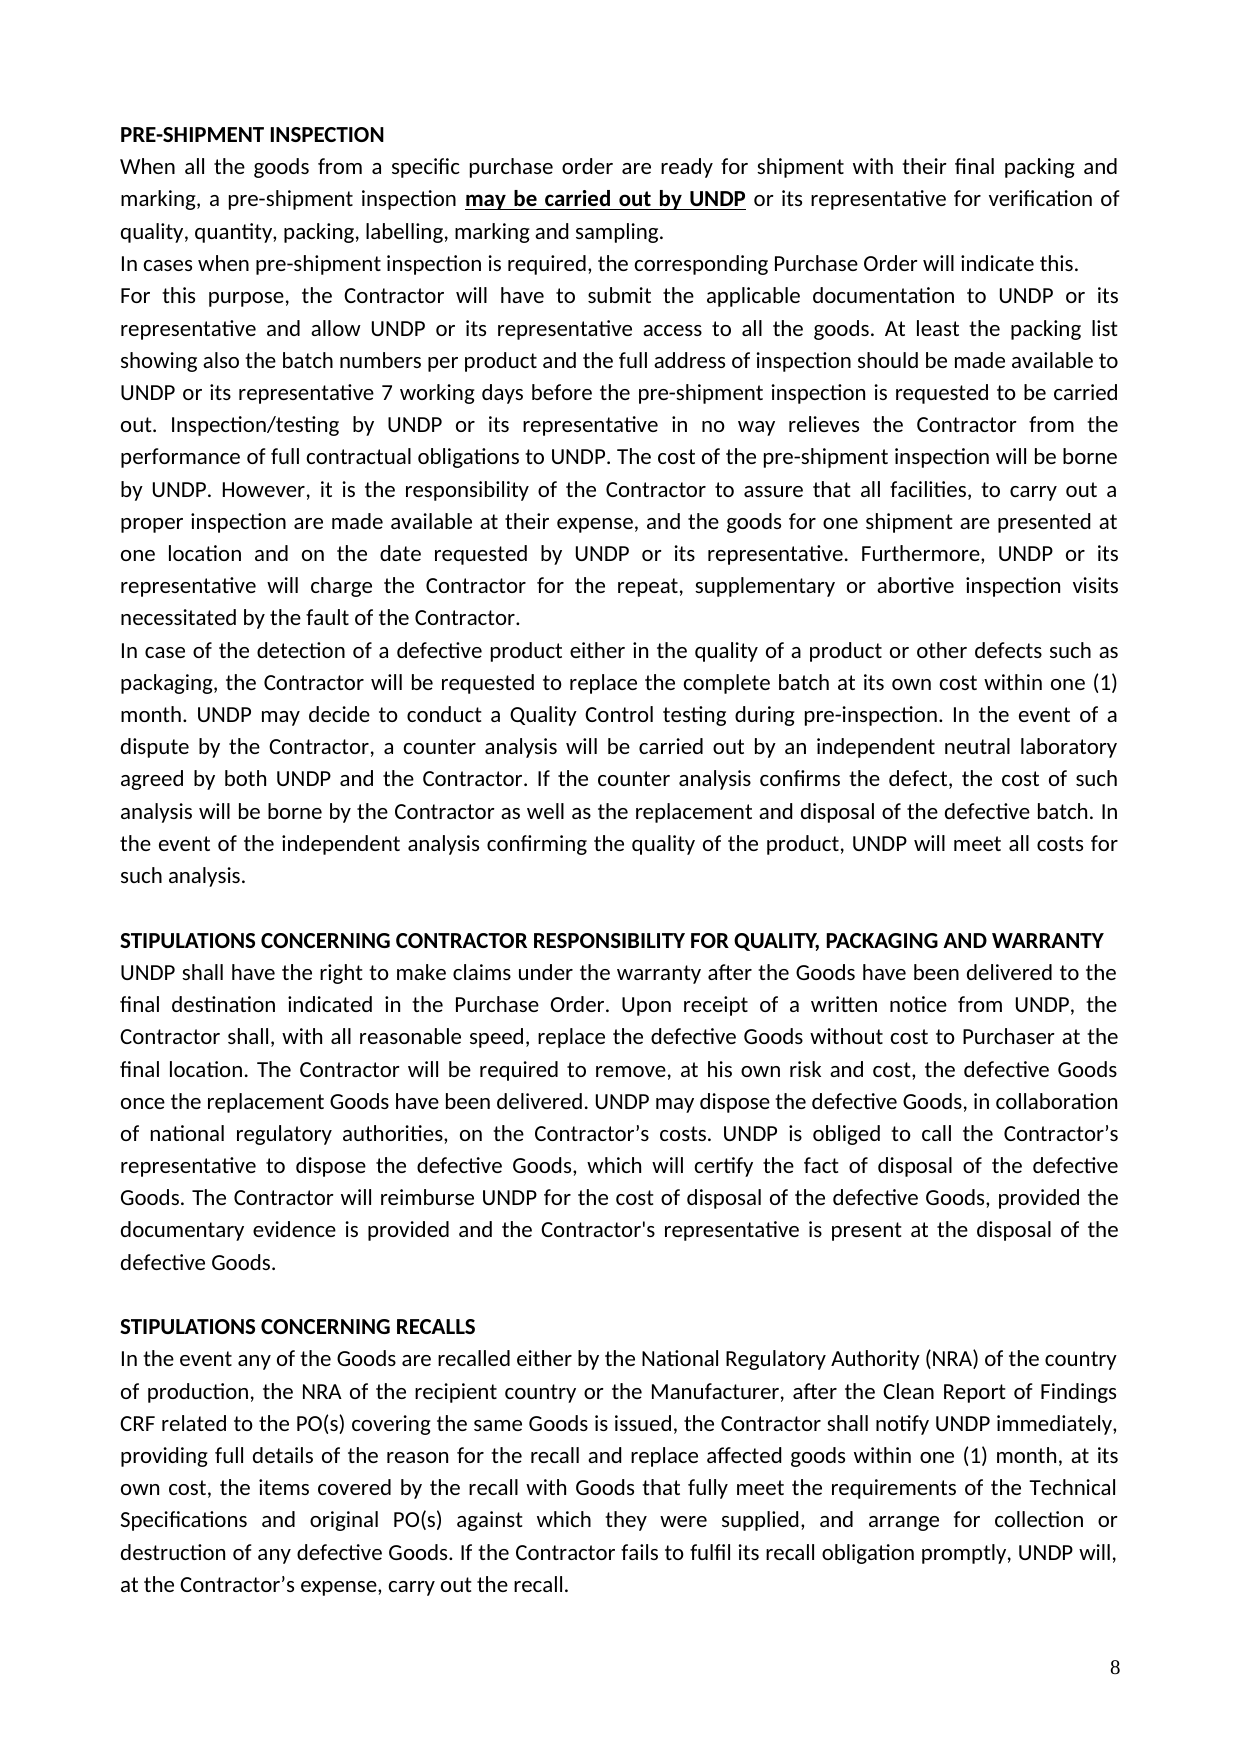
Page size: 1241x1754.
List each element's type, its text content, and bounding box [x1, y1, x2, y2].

text In cases when pre-shipment inspection is required, the corresponding Purchase Order will indicate this. [120, 249, 1120, 277]
list STIPULATIONS CONCERNING RECALLS [120, 1312, 1120, 1340]
text In case of the detection of a defective product either in the quality of a product or other defects such as packaging, the Contractor will be requested to replace the complete batch at its own cost within one (1) month. UNDP may decide to conduct a Quality Control testing during pre-inspection. In the event of a dispute by the Contractor, a counter analysis will be carried out by an independent neutral laboratory agreed by both UNDP and the Contractor. If the counter analysis confirms the defect, the cost of such analysis will be borne by the Contractor as well as the replacement and disposal of the defective batch. In the event of the independent analysis confirming the quality of the product, UNDP will meet all costs for such analysis. [120, 636, 1120, 889]
list STIPULATIONS CONCERNING CONTRACTOR RESPONSIBILITY FOR QUALITY, PACKAGING AND WARRANTY [120, 926, 1120, 954]
text For this purpose, the Contractor will have to submit the applicable documentation to UNDP or its representative and allow UNDP or its representative access to all the goods. At least the packing list showing also the batch numbers per product and the full address of inspection should be made available to UNDP or its representative 7 working days before the pre-shipment inspection is requested to be carried out. Inspection/testing by UNDP or its representative in no way relieves the Contractor from the performance of full contractual obligations to UNDP. The cost of the pre-shipment inspection will be borne by UNDP. However, it is the responsibility of the Contractor to assure that all facilities, to carry out a proper inspection are made available at their expense, and the goods for one shipment are presented at one location and on the date requested by UNDP or its representative. Furthermore, UNDP or its representative will charge the Contractor for the repeat, supplementary or abortive inspection visits necessitated by the fault of the Contractor. [120, 282, 1120, 631]
text UNDP shall have the right to make claims under the warranty after the Goods have been delivered to the final destination indicated in the Purchase Order. Upon receipt of a written notice from UNDP, the Contractor shall, with all reasonable speed, replace the defective Goods without cost to Purchaser at the final location. The Contractor will be required to remove, at his own risk and cost, the defective Goods once the replacement Goods have been delivered. UNDP may dispose the defective Goods, in collaboration of national regulatory authorities, on the Contractor’s costs. UNDP is obliged to call the Contractor’s representative to dispose the defective Goods, which will certify the fact of disposal of the defective Goods. The Contractor will reimburse UNDP for the cost of disposal of the defective Goods, provided the documentary evidence is provided and the Contractor's representative is present at the disposal of the defective Goods. [120, 958, 1120, 1276]
text When all the goods from a specific purchase order are ready for shipment with their final packing and marking, a pre-shipment inspection may be carried out by UNDP or its representative for verification of quality, quantity, packing, labelling, marking and sampling. [120, 152, 1120, 245]
list PRE-SHIPMENT INSPECTION [120, 120, 1120, 148]
text In the event any of the Goods are recalled either by the National Regulatory Authority (NRA) of the country of production, the NRA of the recipient country or the Manufacturer, after the Clean Report of Findings CRF related to the PO(s) covering the same Goods is issued, the Contractor shall notify UNDP immediately, providing full details of the reason for the recall and replace affected goods within one (1) month, at its own cost, the items covered by the recall with Goods that fully meet the requirements of the Technical Specifications and original PO(s) against which they were supplied, and arrange for collection or destruction of any defective Goods. If the Contractor fails to fulfil its recall obligation promptly, UNDP will, at the Contractor’s expense, carry out the recall. [120, 1344, 1120, 1598]
